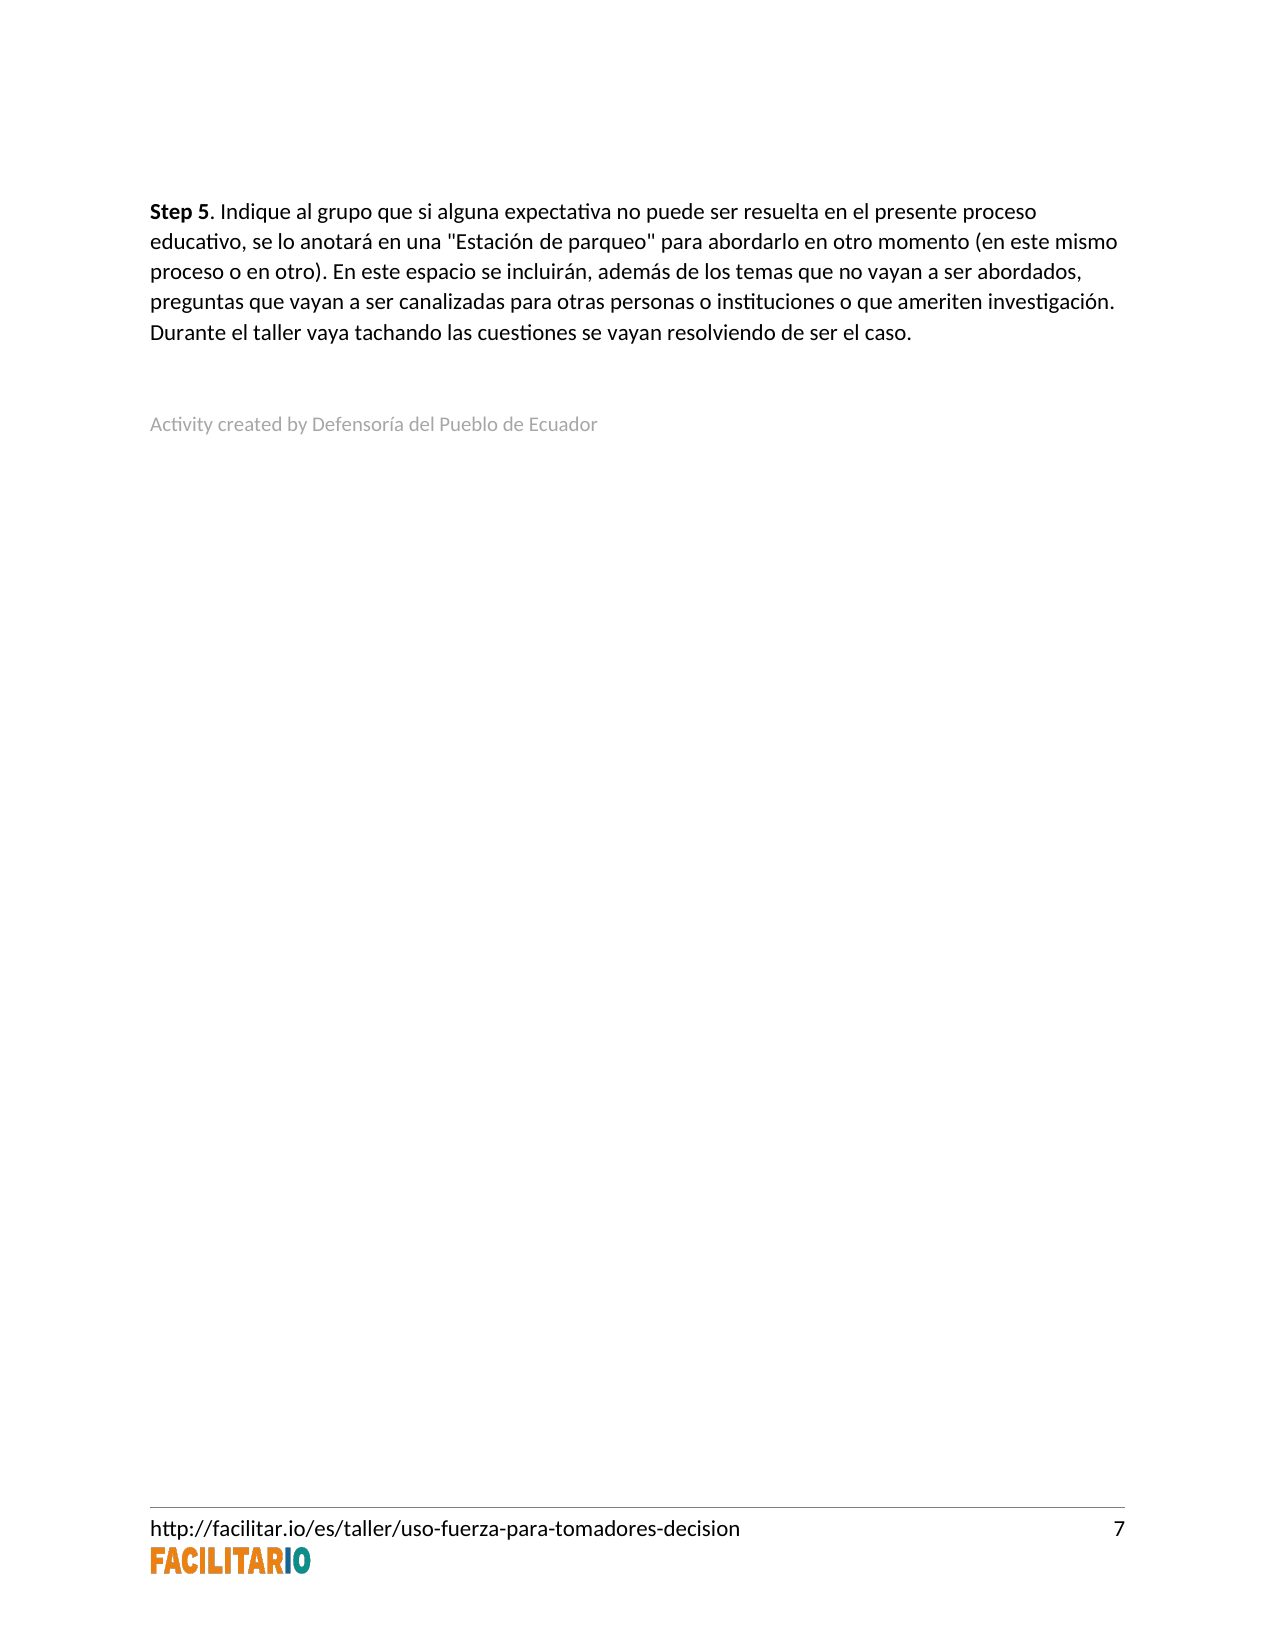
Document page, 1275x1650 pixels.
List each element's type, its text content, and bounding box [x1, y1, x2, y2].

picture [145, 1544, 315, 1576]
text Step 5. Indique al grupo que si alguna expectativa no puede ser resuelta en el presente proceso educativo, se lo anotará en una "Estación de parqueo" para abordarlo en otro momento (en este mismo proceso o en otro). En este espacio se incluirán, además de los temas que no vayan a ser abordados, preguntas que vayan a ser canalizadas para otras personas o instituciones o que ameriten investigación. Durante el taller vaya tachando las cuestiones se vayan resolviendo de ser el caso. [150, 197, 1125, 346]
text Activity created by Defensoría del Pueblo de Ecuador [150, 411, 1125, 437]
